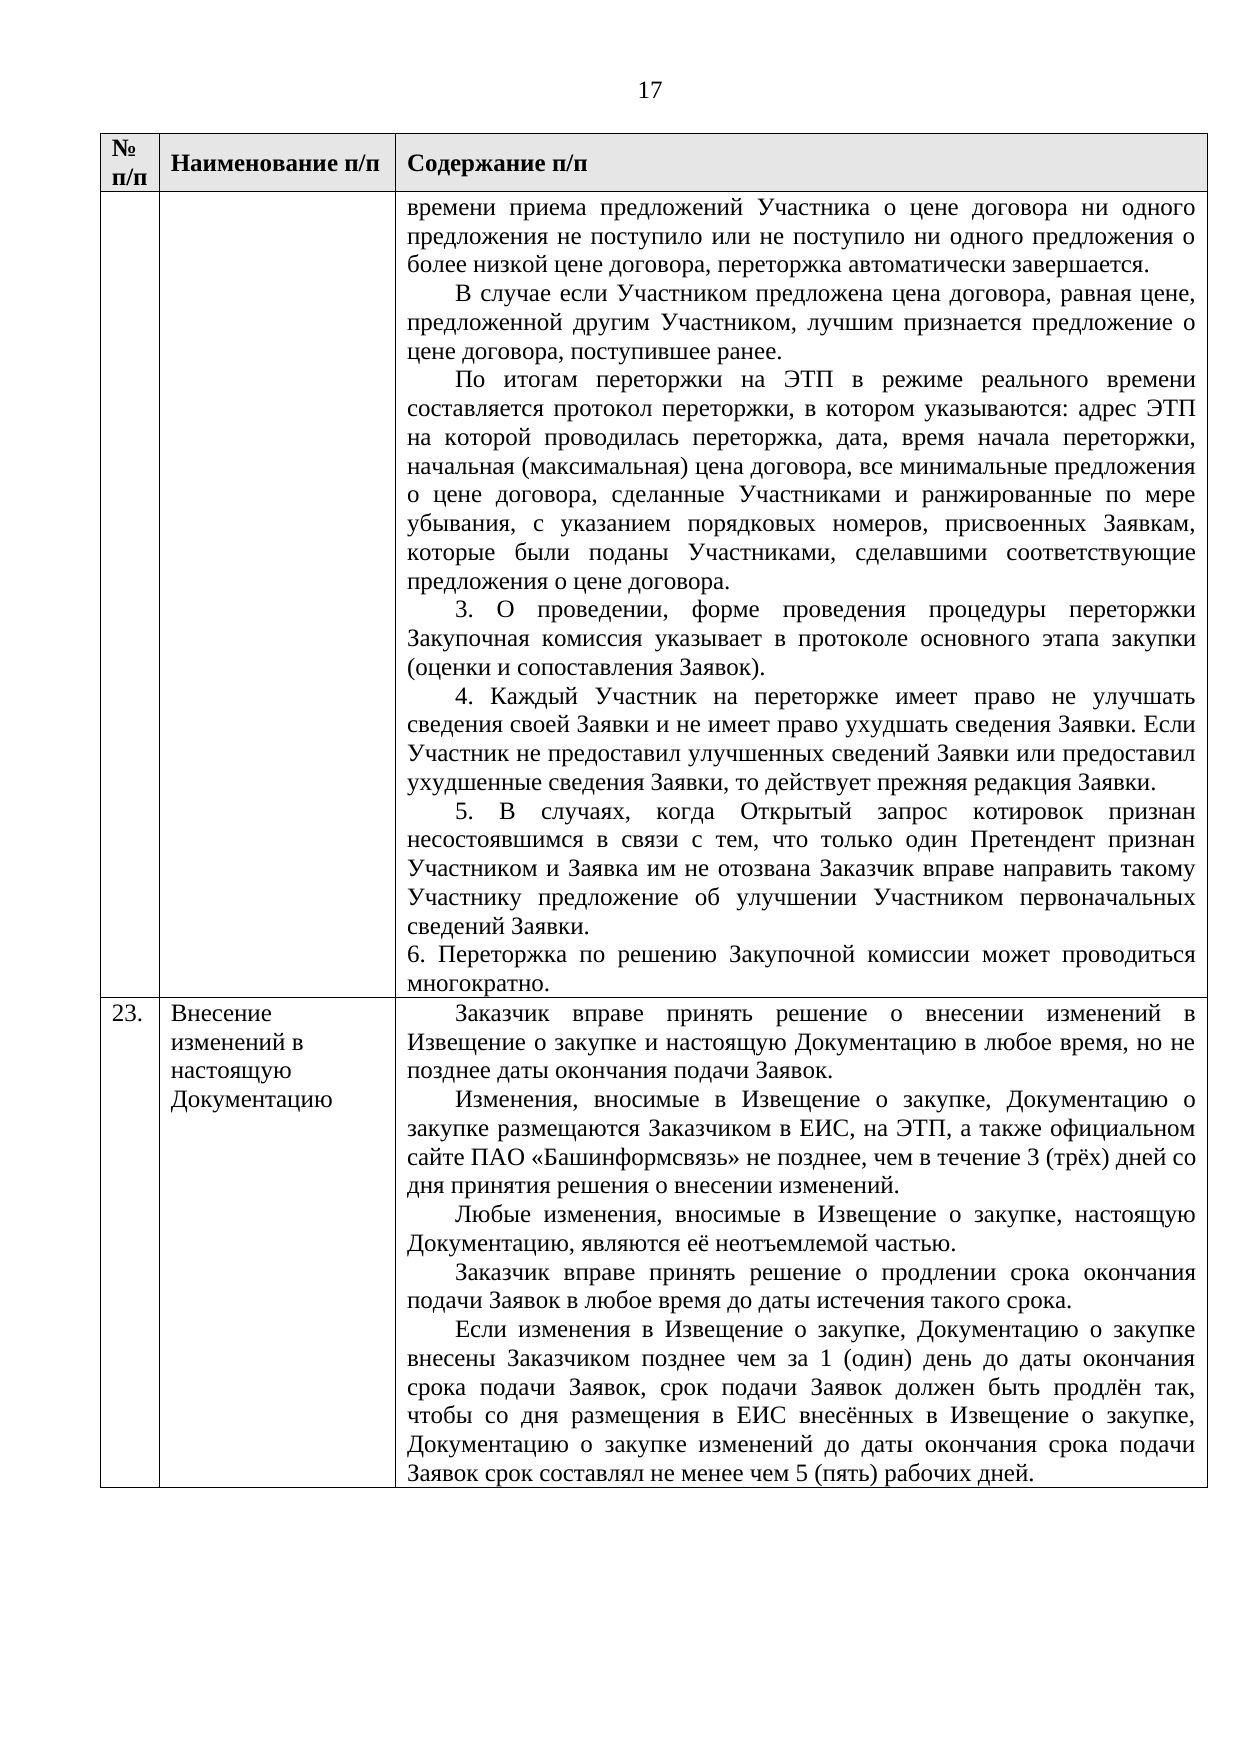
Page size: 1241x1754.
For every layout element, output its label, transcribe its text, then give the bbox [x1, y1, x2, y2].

table_cell [101, 998, 159, 1487]
table_cell [101, 192, 159, 997]
table_header Наименование п/п [160, 134, 395, 191]
table_cell Внесение изменений в настоящую Документацию [160, 998, 395, 1487]
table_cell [396, 192, 1207, 997]
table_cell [160, 192, 395, 997]
table_header № п/п [101, 134, 159, 191]
table_header Содержание п/п [396, 134, 1207, 191]
table_cell Заказчик вправе принять решение о внесении изменений в Извещение о закупке и настоящую Документацию в любое время, но не позднее даты окончания подачи Заявок. Изменения, вносимые в Извещение о закупке, Документацию о закупке размещаются Заказчиком в ЕИС, на ЭТП, а также официальном сайте ПАО «Башинформсвязь» не позднее, чем в течение 3 (трёх) дней со дня принятия решения о внесении изменений. Любые изменения, вносимые в Извещение о закупке, настоящую Документацию, являются её неотъемлемой частью. Заказчик вправе принять решение о продлении срока окончания подачи Заявок в любое время до даты истечения такого срока. Если изменения в Извещение о закупке, Документацию о закупке внесены Заказчиком позднее чем за 1 (один) день до даты окончания срока подачи Заявок, срок подачи Заявок должен быть продлён так, чтобы со дня размещения в ЕИС внесённых в Извещение о закупке, Документацию о закупке изменений до даты окончания срока подачи Заявок срок составлял не менее чем 5 (пять) рабочих дней. [396, 998, 1207, 1487]
